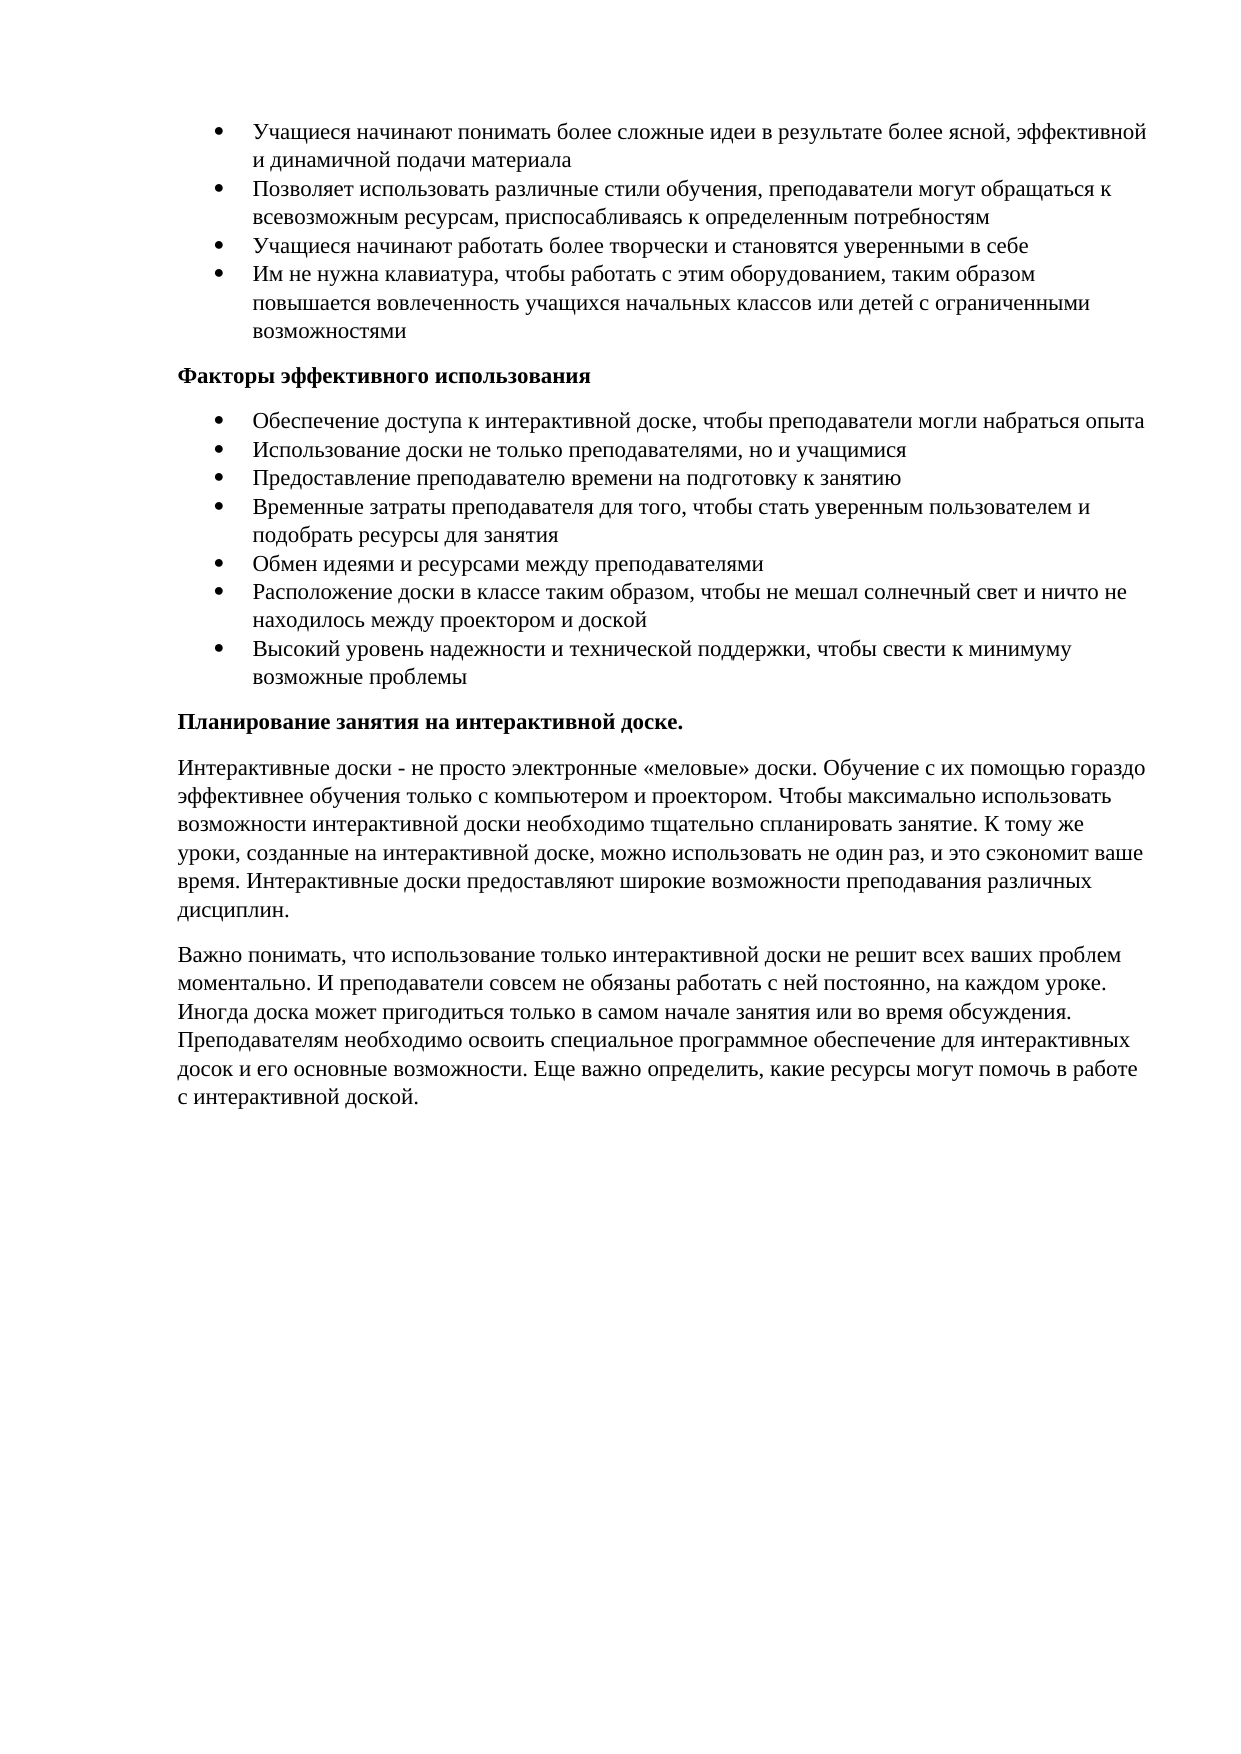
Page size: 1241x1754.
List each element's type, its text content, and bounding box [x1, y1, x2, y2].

list Им не нужна клавиатура, чтобы работать с этим оборудованием, таким образом повышается вовлеченность учащихся начальных классов или детей с ограниченными возможностями [215, 260, 1152, 343]
list Высокий уровень надежности и технической поддержки, чтобы свести к минимуму возможные проблемы [215, 635, 1152, 690]
text Важно понимать, что использование только интерактивной доски не решит всех ваших проблем моментально. И преподаватели совсем не обязаны работать с ней постоянно, на каждом уроке. Иногда доска может пригодиться только в самом начале занятия или во время обсуждения. Преподавателям необходимо освоить специальное программное обеспечение для интерактивных досок и его основные возможности. Еще важно определить, какие ресурсы могут помочь в работе с интерактивной доской. [177, 941, 1152, 1109]
list Использование доски не только преподавателями, но и учащимися [215, 436, 1152, 462]
text Планирование занятия на интерактивной доске. [177, 708, 1152, 735]
list Обеспечение доступа к интерактивной доске, чтобы преподаватели могли набраться опыта [215, 407, 1152, 434]
list Расположение доски в классе таким образом, чтобы не мешал солнечный свет и ничто не находилось между проектором и доской [215, 578, 1152, 633]
text Интерактивные доски - не просто электронные «меловые» доски. Обучение с их помощью гораздо эффективнее обучения только с компьютером и проектором. Чтобы максимально использовать возможности интерактивной доски необходимо тщательно спланировать занятие. К тому же уроки, созданные на интерактивной доске, можно использовать не один раз, и это сэкономит ваше время. Интерактивные доски предоставляют широкие возможности преподавания различных дисциплин. [177, 753, 1152, 922]
list Обмен идеями и ресурсами между преподавателями [215, 549, 1152, 576]
list Учащиеся начинают работать более творчески и становятся уверенными в себе [215, 232, 1152, 258]
list Позволяет использовать различные стили обучения, преподаватели могут обращаться к всевозможным ресурсам, приспосабливаясь к определенным потребностям [215, 175, 1152, 230]
list Предоставление преподавателю времени на подготовку к занятию [215, 464, 1152, 491]
text Факторы эффективного использования [177, 362, 1152, 389]
list Временные затраты преподавателя для того, чтобы стать уверенным пользователем и подобрать ресурсы для занятия [215, 493, 1152, 547]
list Учащиеся начинают понимать более сложные идеи в результате более ясной, эффективной и динамичной подачи материала [215, 118, 1152, 173]
